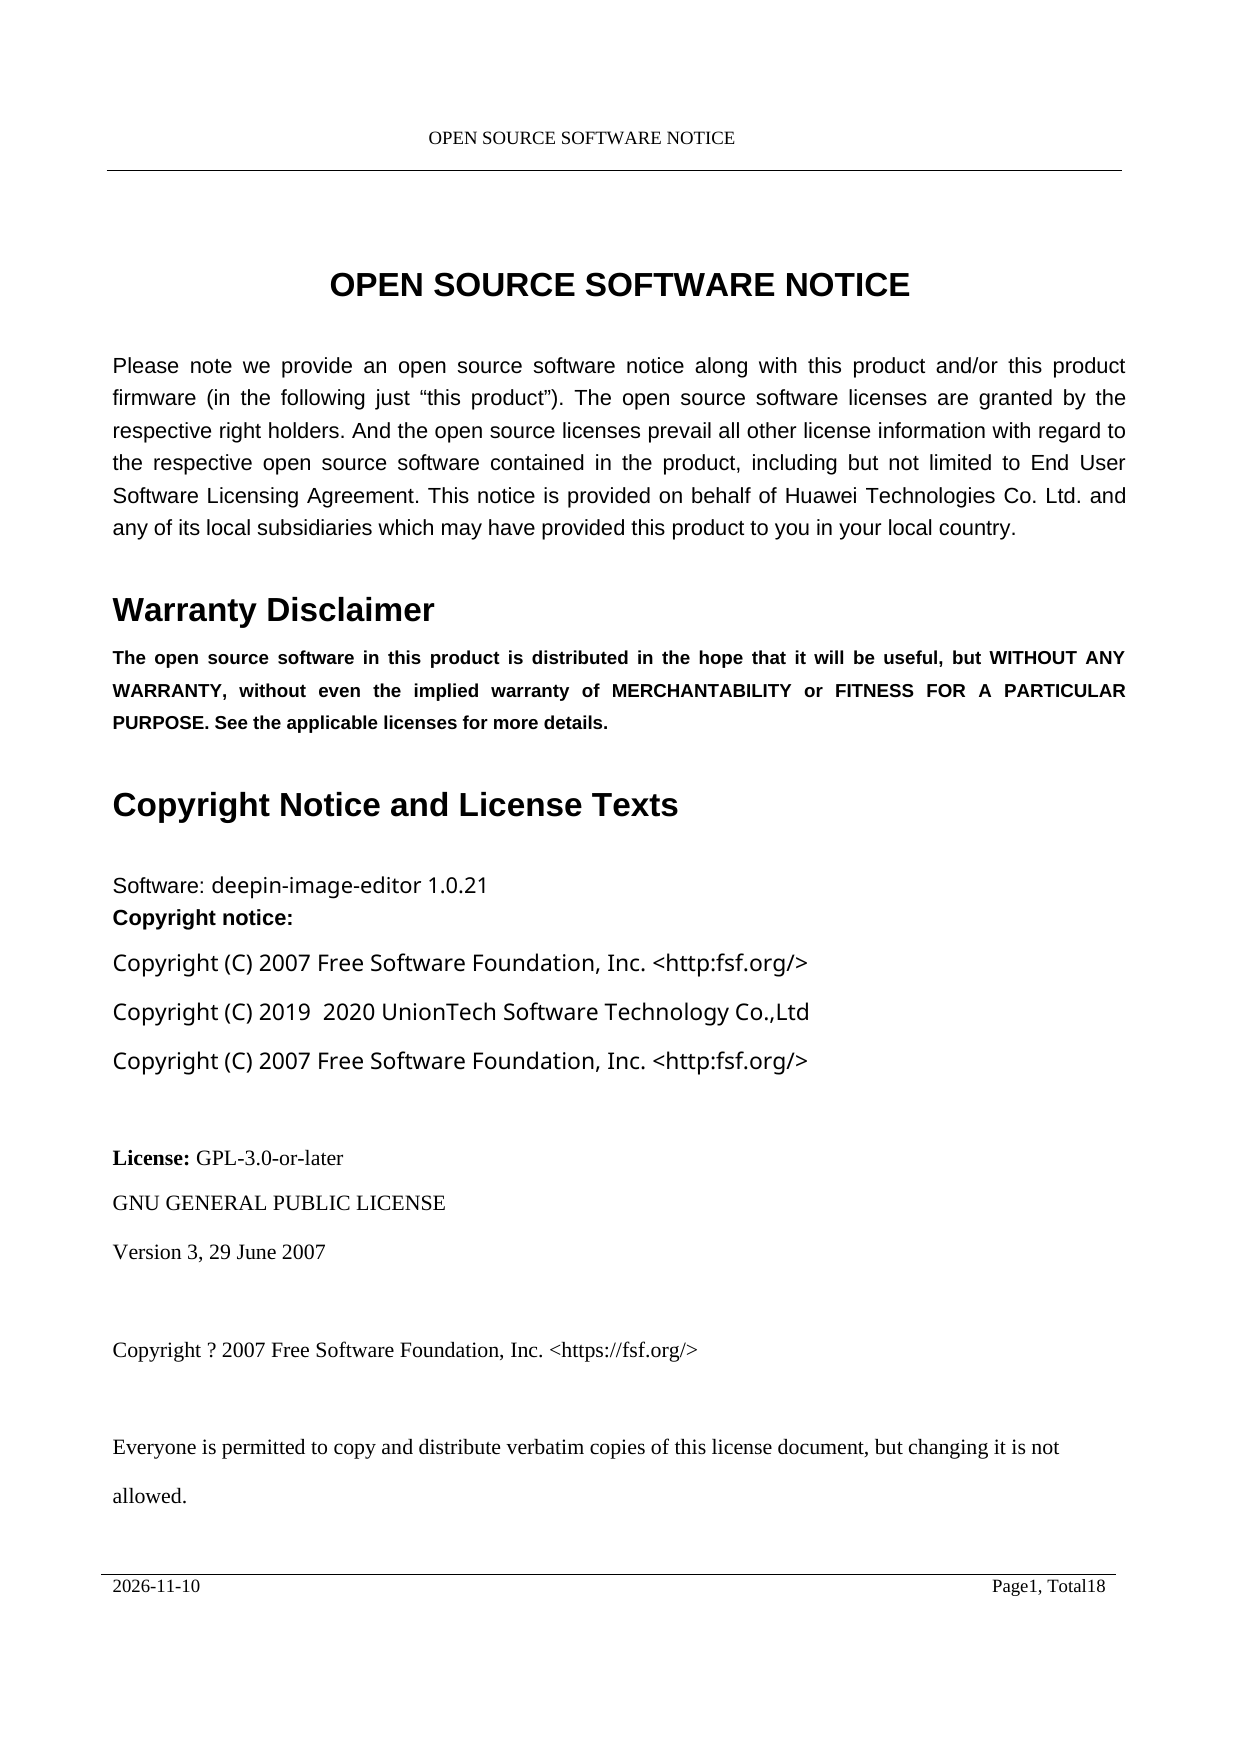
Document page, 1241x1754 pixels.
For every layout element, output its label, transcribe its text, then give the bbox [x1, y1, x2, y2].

text Software: deepin-image-editor 1.0.21 [112, 869, 1128, 901]
text OPEN SOURCE SOFTWARE NOTICE [112, 251, 1128, 316]
text Please note we provide an open source software notice along with this product and/or this product firmware (in the following just “this product”). The open source software licenses are granted by the respective right holders. And the open source licenses prevail all other license information with regard to the respective open source software contained in the product, including but not limited to End User Software Licensing Agreement. This notice is provided on behalf of Huawei Technologies Co. Ltd. and any of its local subsidiaries which may have provided this product to you in your local country. [112, 349, 1128, 544]
text Copyright Notice and License Texts [112, 771, 1128, 836]
text Warranty Disclaimer [112, 576, 1128, 641]
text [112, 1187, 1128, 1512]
text Copyright notice: [112, 901, 1128, 934]
text Copyright (C) 2007 Free Software Foundation, Inc. <http:fsf.org/> Copyright (C) 2019 2020 UnionTech Software Technology Co.,Ltd Copyright (C) 2007 Free Software Foundation, Inc. <http:fsf.org/> [112, 947, 1128, 1125]
text License: GPL-3.0-or-later [112, 1142, 1128, 1174]
text The open source software in this product is distributed in the hope that it will be useful, but WITHOUT ANY WARRANTY, without even the implied warranty of MERCHANTABILITY or FITNESS FOR A PARTICULAR PURPOSE. See the applicable licenses for more details. [112, 641, 1128, 739]
